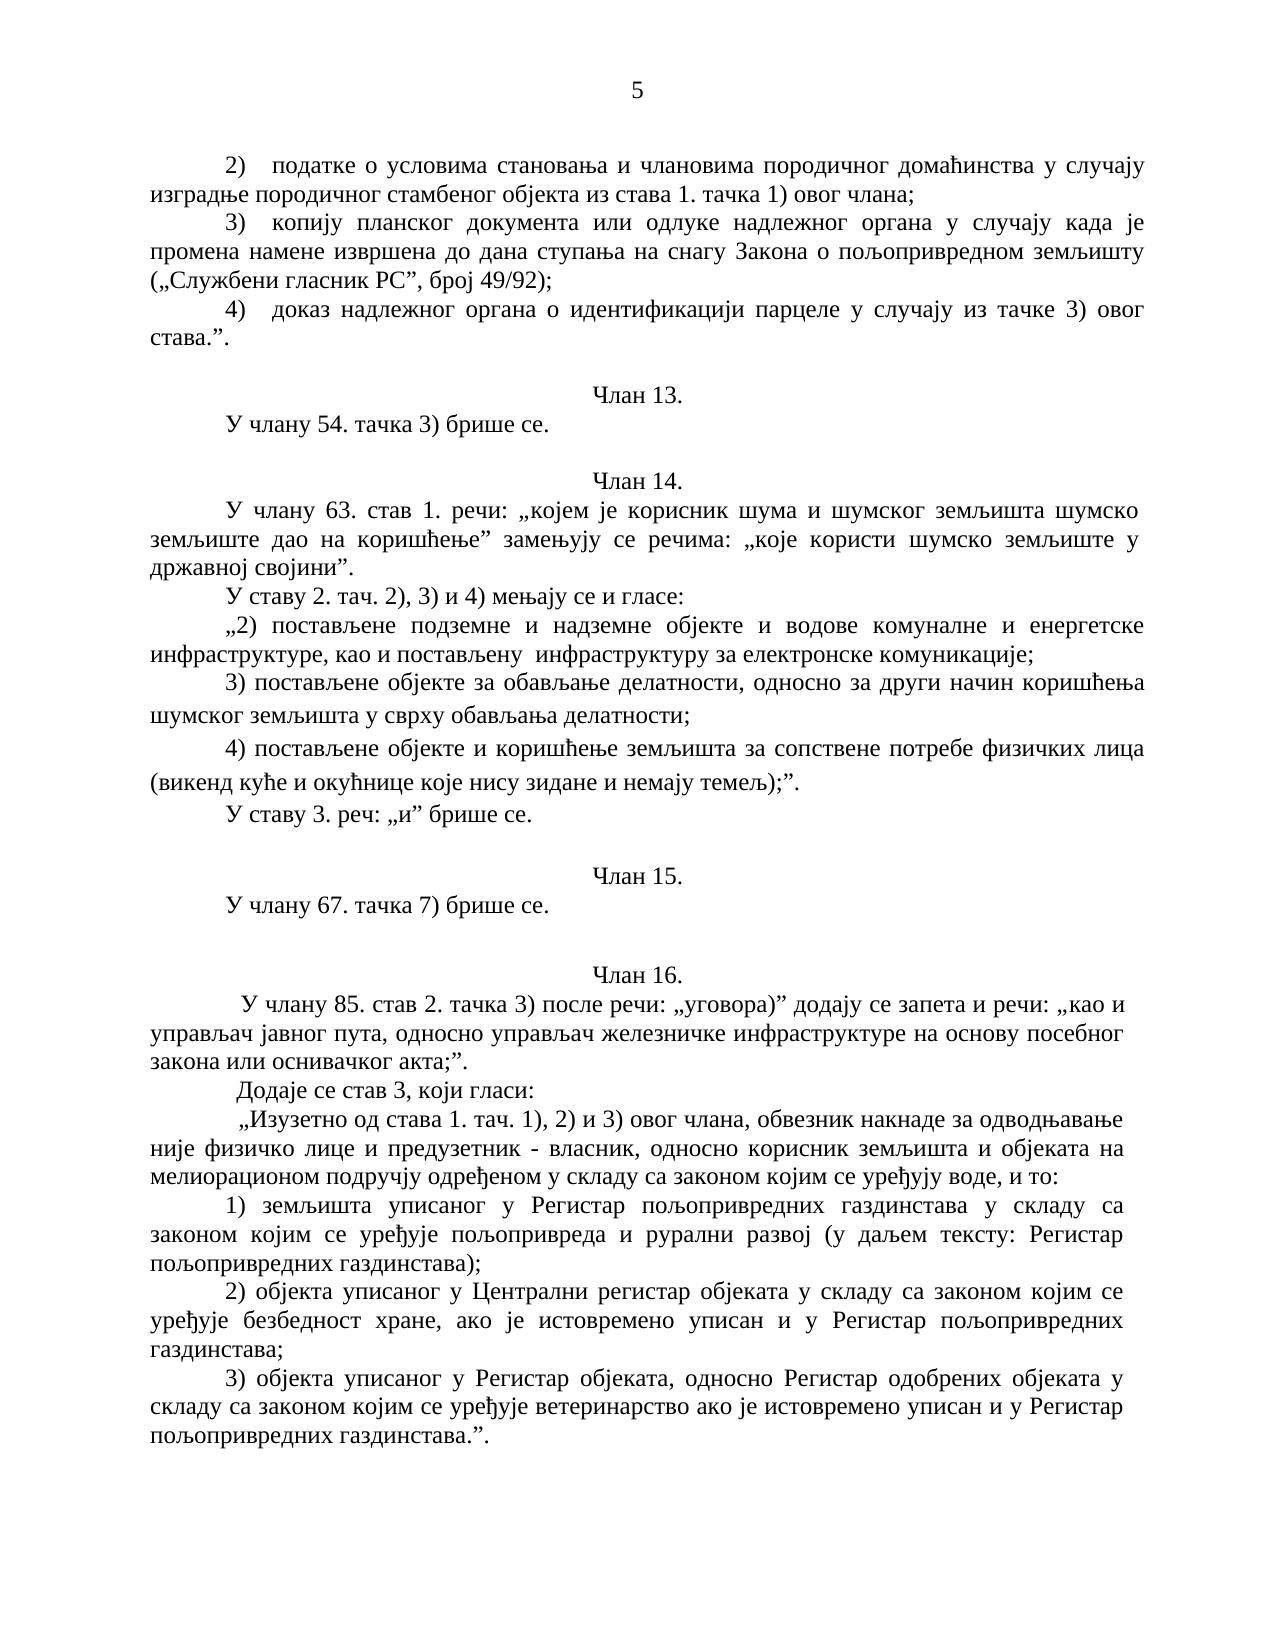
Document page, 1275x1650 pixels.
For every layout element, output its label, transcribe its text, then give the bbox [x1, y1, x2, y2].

text „2) постављене подземне и надземне објекте и водове комуналне и енергетске инфраструктуре, као и постављену инфраструктуру за електронске комуникације; [150, 610, 1146, 667]
text Члан 16. [150, 960, 1125, 989]
text 3) објекта уписаног у Регистар објеката, односно Регистар одобрених објеката у складу са законом којим се уређује ветеринарство ако је истовремено уписан и у Регистар пољопривредних газдинстава.ˮ. [150, 1363, 1125, 1449]
text 1) земљишта уписаног у Регистар пољопривредних газдинстава у складу са законом којим се уређује пољопривреда и рурални развој (у даљем тексту: Регистар пољопривредних газдинстава); [150, 1190, 1125, 1276]
text У члану 67. тачка 7) брише се. [150, 890, 1125, 919]
text Члан 13. [150, 380, 1125, 409]
text 4) доказ надлежног органа о идентификацији парцеле у случају из тачкe 3) овог стaвa.ˮ. [150, 294, 1146, 351]
text У члану 54. тачка 3) брише се. [150, 409, 1125, 437]
text 3) постављене објекте за обављање делатности, односно за други начин коришћења шумског земљишта у сврху обављања делатности; [150, 667, 1146, 729]
text Члан 15. [150, 861, 1125, 890]
text У ставу 3. реч: „иˮ брише се. [150, 799, 1146, 828]
text 2) податке о условима становања и члановима породичног домаћинства у случају изградње породичног стамбеног објекта из става 1. тачка 1) овог члана; [150, 150, 1146, 207]
text 3) копију планског документа или одлуке надлежног органа у случају када је промена намене извршена до дана ступања на снагу Закона о пољопривредном земљишту („Службени гласник РС”, број 49/92); [150, 207, 1146, 294]
text 4) постављене објекте и коришћење земљишта за сопствене потребе физичких лица (викенд куће и окућнице које нису зидане и немају темељ);ˮ. [150, 733, 1146, 795]
text У члану 85. став 2. тачка 3) после речи: „уговора)ˮ додају се запета и речи: „као и управљач јавног пута, односно управљач железничке инфраструктуре на основу посебног закона или оснивачког акта;”. [150, 989, 1125, 1075]
text 2) објекта уписаног у Централни регистар објеката у складу са законом којим се уређује безбедност хране, ако је истовремено уписан и у Регистар пољопривредних газдинстава; [150, 1276, 1125, 1363]
text У члану 63. став 1. речи: „којем је корисник шума и шумског земљишта шумско земљиште дао на коришћењеˮ замењују се речима: „које користи шумско земљиште у државној својиниˮ. [150, 495, 1139, 581]
text Додаје се став 3, који гласи: [150, 1075, 1125, 1104]
text „Изузетно од става 1. тач. 1), 2) и 3) овог члана, обвезник накнаде за одводњавање није физичко лице и предузетник - власник, односно корисник земљишта и објеката на мелиорационом подручју одређеном у складу са законом којим се уређују воде, и то: [150, 1104, 1125, 1190]
text У ставу 2. тач. 2), 3) и 4) мењају се и гласе: [150, 581, 1125, 610]
text Члан 14. [150, 466, 1125, 495]
